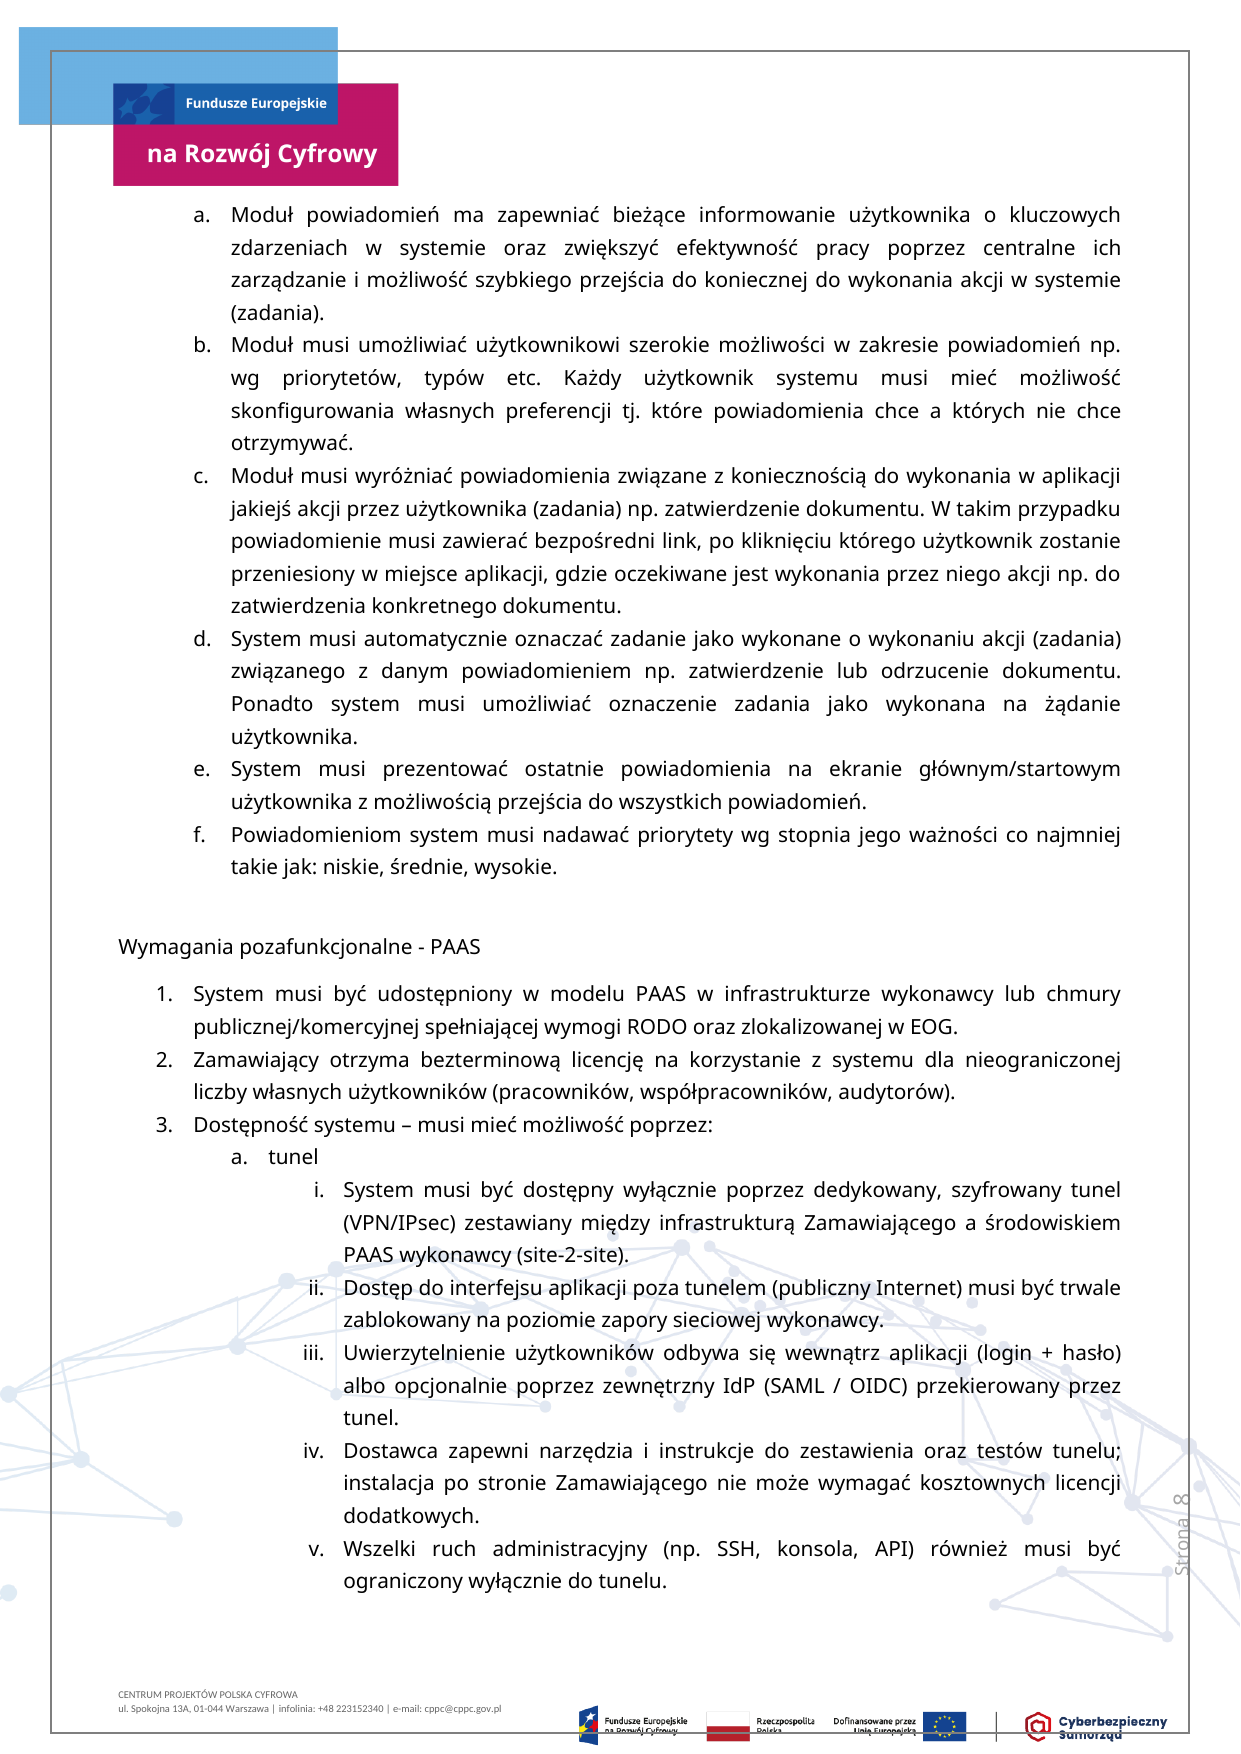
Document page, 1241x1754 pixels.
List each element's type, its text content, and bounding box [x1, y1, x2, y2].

text Wymagania pozafunkcjonalne - PAAS [118, 932, 1122, 961]
list System musi automatycznie oznaczać zadanie jako wykonane o wykonaniu akcji (zadania) związanego z danym powiadomieniem np. zatwierdzenie lub odrzucenie dokumentu. Ponadto system musi umożliwiać oznaczenie zadania jako wykonana na żądanie użytkownika. [193, 624, 1122, 750]
list Dostęp do interfejsu aplikacji poza tunelem (publiczny Internet) musi być trwale zablokowany na poziomie zapory sieciowej wykonawcy. [324, 1273, 1122, 1334]
list Zamawiający otrzyma bezterminową licencję na korzystanie z systemu dla nieograniczonej liczby własnych użytkowników (pracowników, współpracowników, audytorów). [156, 1045, 1122, 1106]
list tunel [231, 1142, 1122, 1171]
picture [0, 1221, 1240, 1754]
list Dostępność systemu – musi mieć możliwość poprzez: [156, 1110, 1122, 1138]
list Wszelki ruch administracyjny (np. SSH, konsola, API) również musi być ograniczony wyłącznie do tunelu. [324, 1534, 1122, 1595]
picture [1182, 1496, 1188, 1503]
list Uwierzytelnienie użytkowników odbywa się wewnątrz aplikacji (login + hasło) albo opcjonalnie poprzez zewnętrzny IdP (SAML / OIDC) przekierowany przez tunel. [324, 1338, 1122, 1432]
list Moduł musi wyróżniać powiadomienia związane z koniecznością do wykonania w aplikacji jakiejś akcji przez użytkownika (zadania) np. zatwierdzenie dokumentu. W takim przypadku powiadomienie musi zawierać bezpośredni link, po kliknięciu którego użytkownik zostanie przeniesiony w miejsce aplikacji, gdzie oczekiwane jest wykonania przez niego akcji np. do zatwierdzenia konkretnego dokumentu. [193, 461, 1122, 620]
list System musi prezentować ostatnie powiadomienia na ekranie głównym/startowym użytkownika z możliwością przejścia do wszystkich powiadomień. [193, 754, 1122, 816]
list System musi być dostępny wyłącznie poprzez dedykowany, szyfrowany tunel (VPN/IPsec) zestawiany między infrastrukturą Zamawiającego a środowiskiem PAAS wykonawcy (site-2-site). [324, 1175, 1122, 1269]
picture [18, 27, 399, 186]
list Moduł musi umożliwiać użytkownikowi szerokie możliwości w zakresie powiadomień np. wg priorytetów, typów etc. Każdy użytkownik systemu musi mieć możliwość skonfigurowania własnych preferencji tj. które powiadomienia chce a których nie chce otrzymywać. [193, 331, 1122, 457]
picture [52, 1221, 1188, 1732]
picture [52, 52, 399, 186]
list System musi być udostępniony w modelu PAAS w infrastrukturze wykonawcy lub chmury publicznej/komercyjnej spełniającej wymogi RODO oraz zlokalizowanej w EOG. [156, 979, 1122, 1041]
picture [1179, 1532, 1188, 1537]
list Dostawca zapewni narzędzia i instrukcje do zestawienia oraz testów tunelu; instalacja po stronie Zamawiającego nie może wymagać kosztownych licencji dodatkowych. [324, 1436, 1122, 1529]
list Powiadomieniom system musi nadawać priorytety wg stopnia jego ważności co najmniej takie jak: niskie, średnie, wysokie. [193, 820, 1122, 881]
picture [1179, 1542, 1187, 1548]
list Moduł powiadomień ma zapewniać bieżące informowanie użytkownika o kluczowych zdarzeniach w systemie oraz zwiększyć efektywność pracy poprzez centralne ich zarządzanie i możliwość szybkiego przejścia do koniecznej do wykonania akcji w systemie (zadania). [193, 200, 1122, 326]
